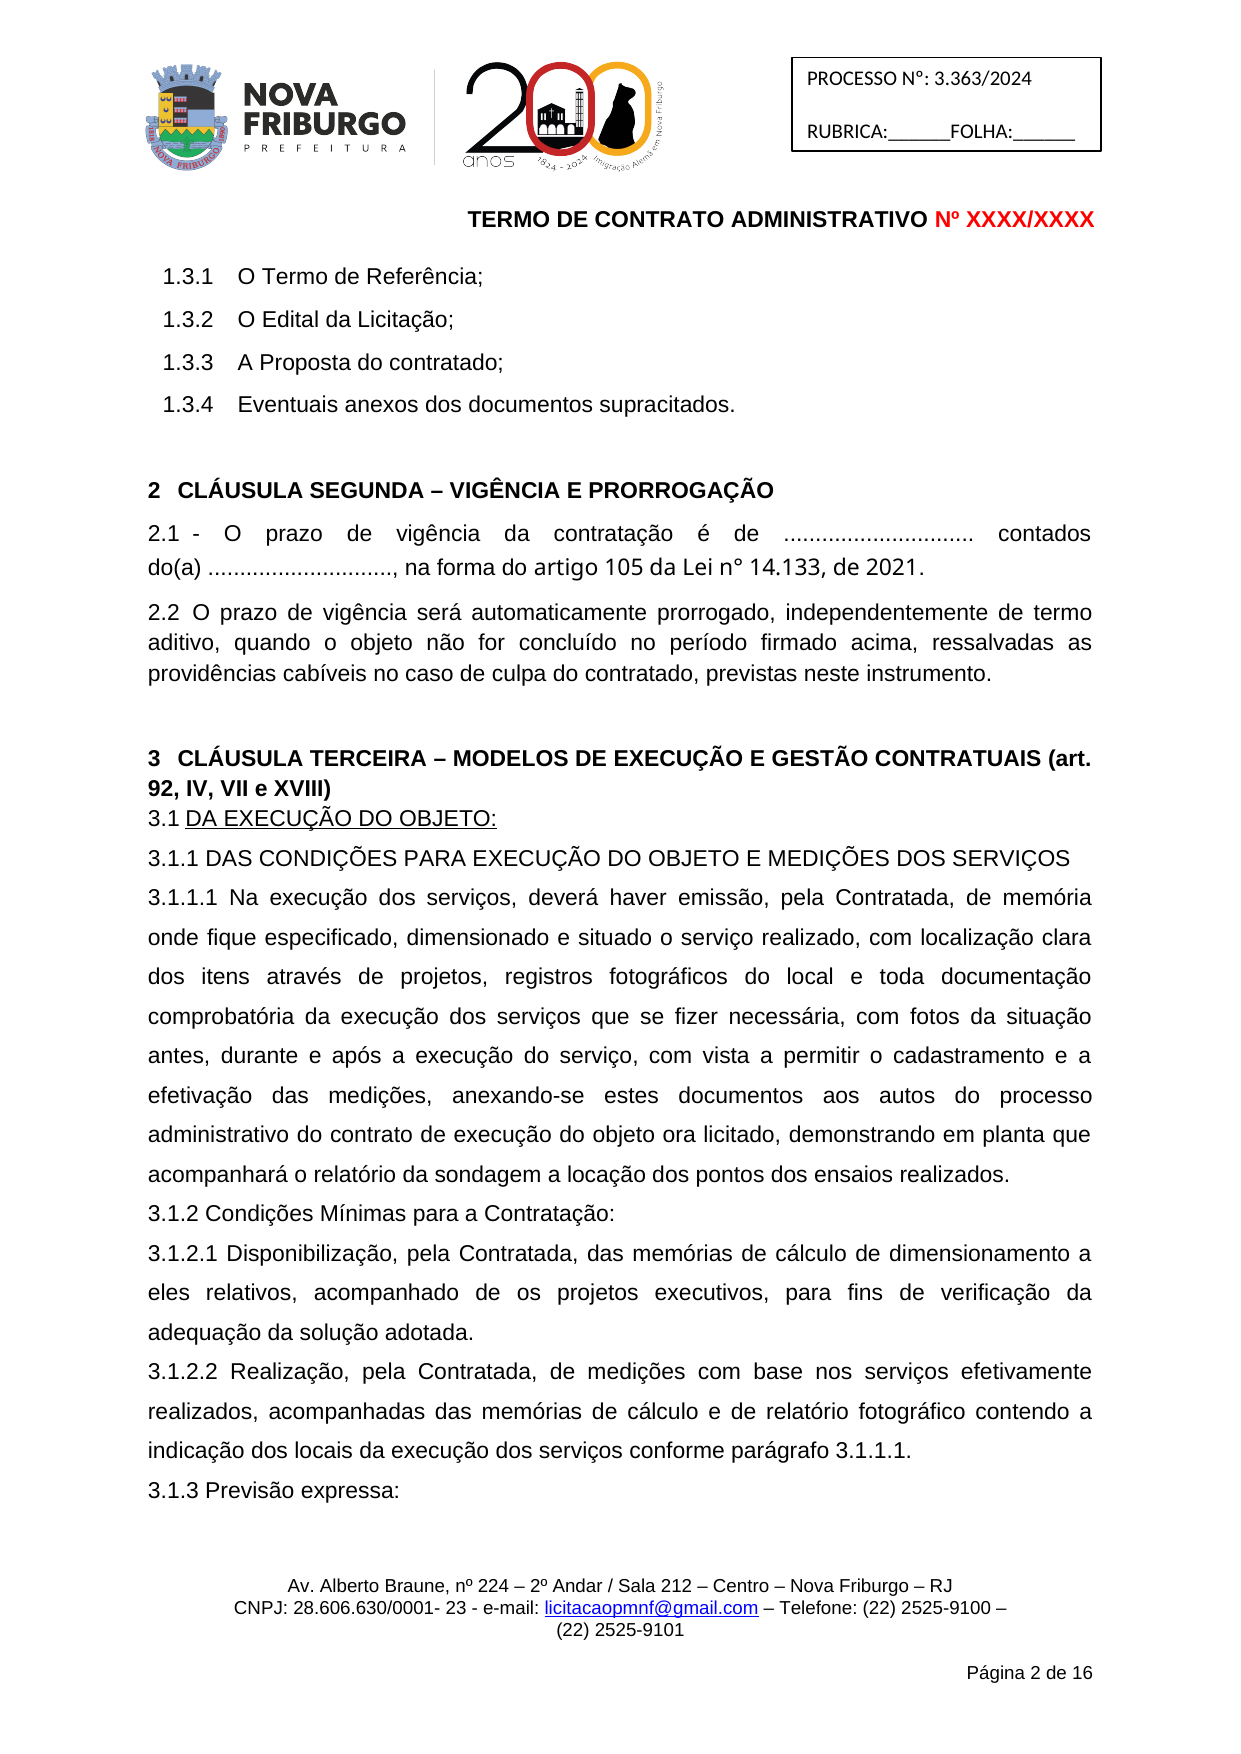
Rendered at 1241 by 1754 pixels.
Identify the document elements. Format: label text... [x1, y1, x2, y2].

list - O prazo de vigência da contratação é de .............................. contados do(a) ............................., na forma do artigo 105 da Lei n° 14.133, de 2021. [148, 519, 1092, 582]
text 3.1.2 Condições Mínimas para a Contratação: [148, 1200, 1092, 1227]
picture [118, 29, 695, 200]
list O Edital da Licitação; [162, 306, 1092, 332]
list Eventuais anexos dos documentos supracitados. [162, 391, 1092, 418]
list A Proposta do contratado; [162, 349, 1092, 375]
text 3.1.2.2 Realização, pela Contratada, de medições com base nos serviços efetivamente realizados, acompanhadas das memórias de cálculo e de relatório fotográfico contendo a indicação dos locais da execução dos serviços conforme parágrafo 3.1.1.1. [148, 1358, 1092, 1463]
list O prazo de vigência será automaticamente prorrogado, independentemente de termo aditivo, quando o objeto não for concluído no período firmado acima, ressalvadas as providências cabíveis no caso de culpa do contratado, previstas neste instrumento. [148, 599, 1092, 686]
list CLÁUSULA SEGUNDA – VIGÊNCIA E PRORROGAÇÃO [148, 477, 1092, 503]
list DA EXECUÇÃO DO OBJETO: [148, 805, 1092, 832]
list CLÁUSULA TERCEIRA – MODELOS DE EXECUÇÃO E GESTÃO CONTRATUAIS (art. 92, IV, VII e XVIII) [148, 745, 1092, 802]
text 3.1.1.1 Na execução dos serviços, deverá haver emissão, pela Contratada, de memória onde fique especificado, dimensionado e situado o serviço realizado, com localização clara dos itens através de projetos, registros fotográficos do local e toda documentação comprobatória da execução dos serviços que se fizer necessária, com fotos da situação antes, durante e após a execução do serviço, com vista a permitir o cadastramento e a efetivação das medições, anexando-se estes documentos aos autos do processo administrativo do contrato de execução do objeto ora licitado, demonstrando em planta que acompanhará o relatório da sondagem a locação dos pontos dos ensaios realizados. [148, 884, 1092, 1187]
text 3.1.2.1 Disponibilização, pela Contratada, das memórias de cálculo de dimensionamento a eles relativos, acompanhado de os projetos executivos, para fins de verificação da adequação da solução adotada. [148, 1240, 1092, 1345]
text 3.1.1 DAS CONDIÇÕES PARA EXECUÇÃO DO OBJETO E MEDIÇÕES DOS SERVIÇOS [148, 845, 1092, 871]
list O Termo de Referência; [162, 263, 1092, 289]
text 3.1.3 Previsão expressa: [148, 1477, 1092, 1503]
